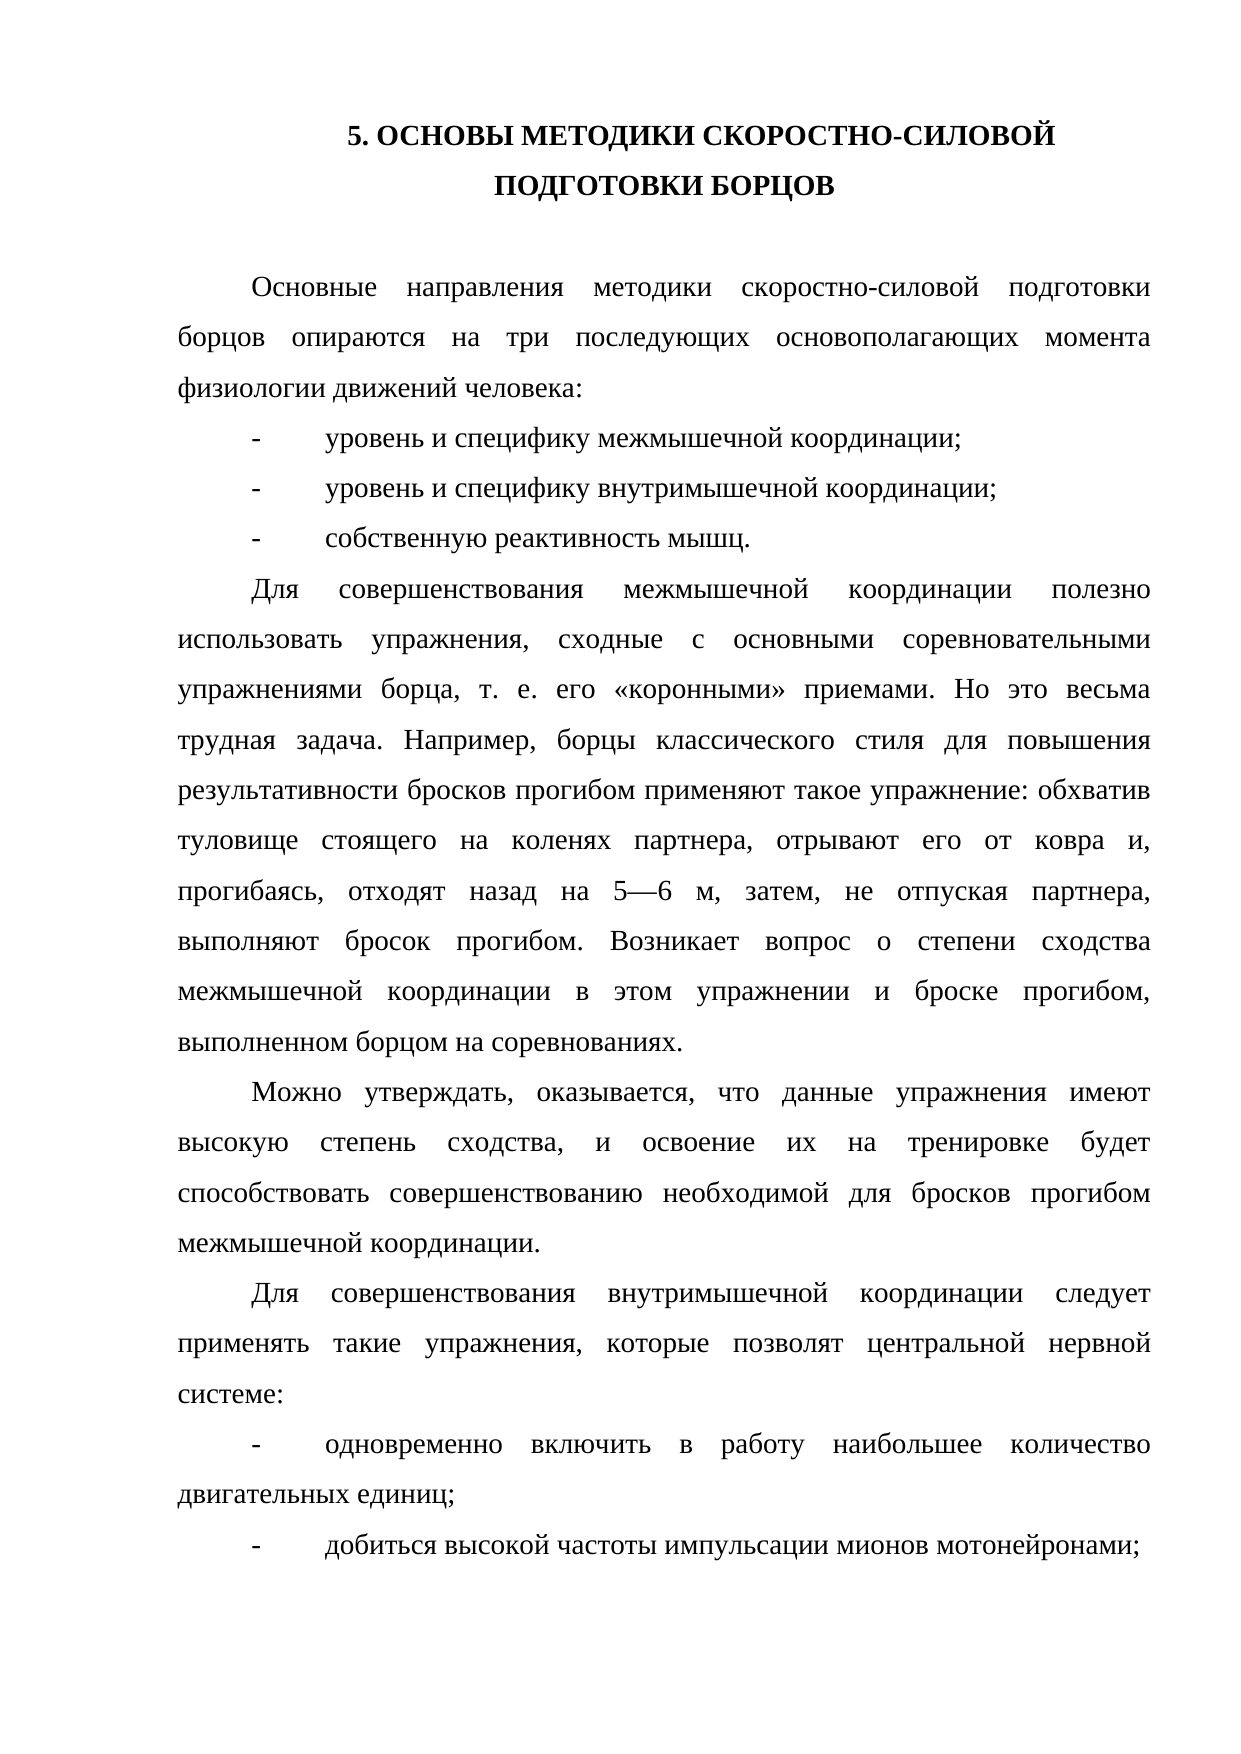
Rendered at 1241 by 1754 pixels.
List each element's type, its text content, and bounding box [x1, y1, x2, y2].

text Можно утверждать, оказывается, что данные упражнения имеют высокую степень сходства, и освоение их на тренировке будет способствовать совершенствованию необходимой для бросков прогибом межмышечной координации. [177, 1074, 1152, 1258]
text Для совершенствования межмышечной координации полезно использовать упражнения, сходные с основными соревновательными упражнениями борца, т. е. его «коронными» приемами. Но это весьма трудная задача. Например, борцы классического стиля для повышения результативности бросков прогибом применяют такое упражнение: обхватив туловище стоящего на коленях партнера, отрывают его от ковра и, прогибаясь, отходят назад на 5—6 м, затем, не отпуская партнера, выполняют бросок прогибом. Возникает вопрос о степени сходства межмышечной координации в этом упражнении и броске прогибом, выполненном борцом на соревнованиях. [177, 571, 1152, 1057]
text Для совершенствования внутримышечной координации следует применять такие упражнения, которые позволят центральной нервной системе: [177, 1275, 1152, 1409]
list собственную реактивность мышц. [177, 521, 1152, 554]
list добиться высокой частоты импульсации мионов мотонейронами; [177, 1527, 1152, 1560]
subtitle 5. ОСНОВЫ МЕТОДИКИ СКОРОСТНО-СИЛОВОЙ ПОДГОТОВКИ БОРЦОВ [177, 118, 1152, 202]
list одновременно включить в работу наибольшее количество двигательных единиц; [177, 1426, 1152, 1510]
list уровень и специфику внутримышечной координации; [177, 470, 1152, 504]
text Основные направления методики скоростно-силовой подготовки борцов опираются на три последующих основополагающих момента физиологии движений человека: [177, 269, 1152, 403]
list уровень и специфику межмышечной координации; [177, 420, 1152, 453]
